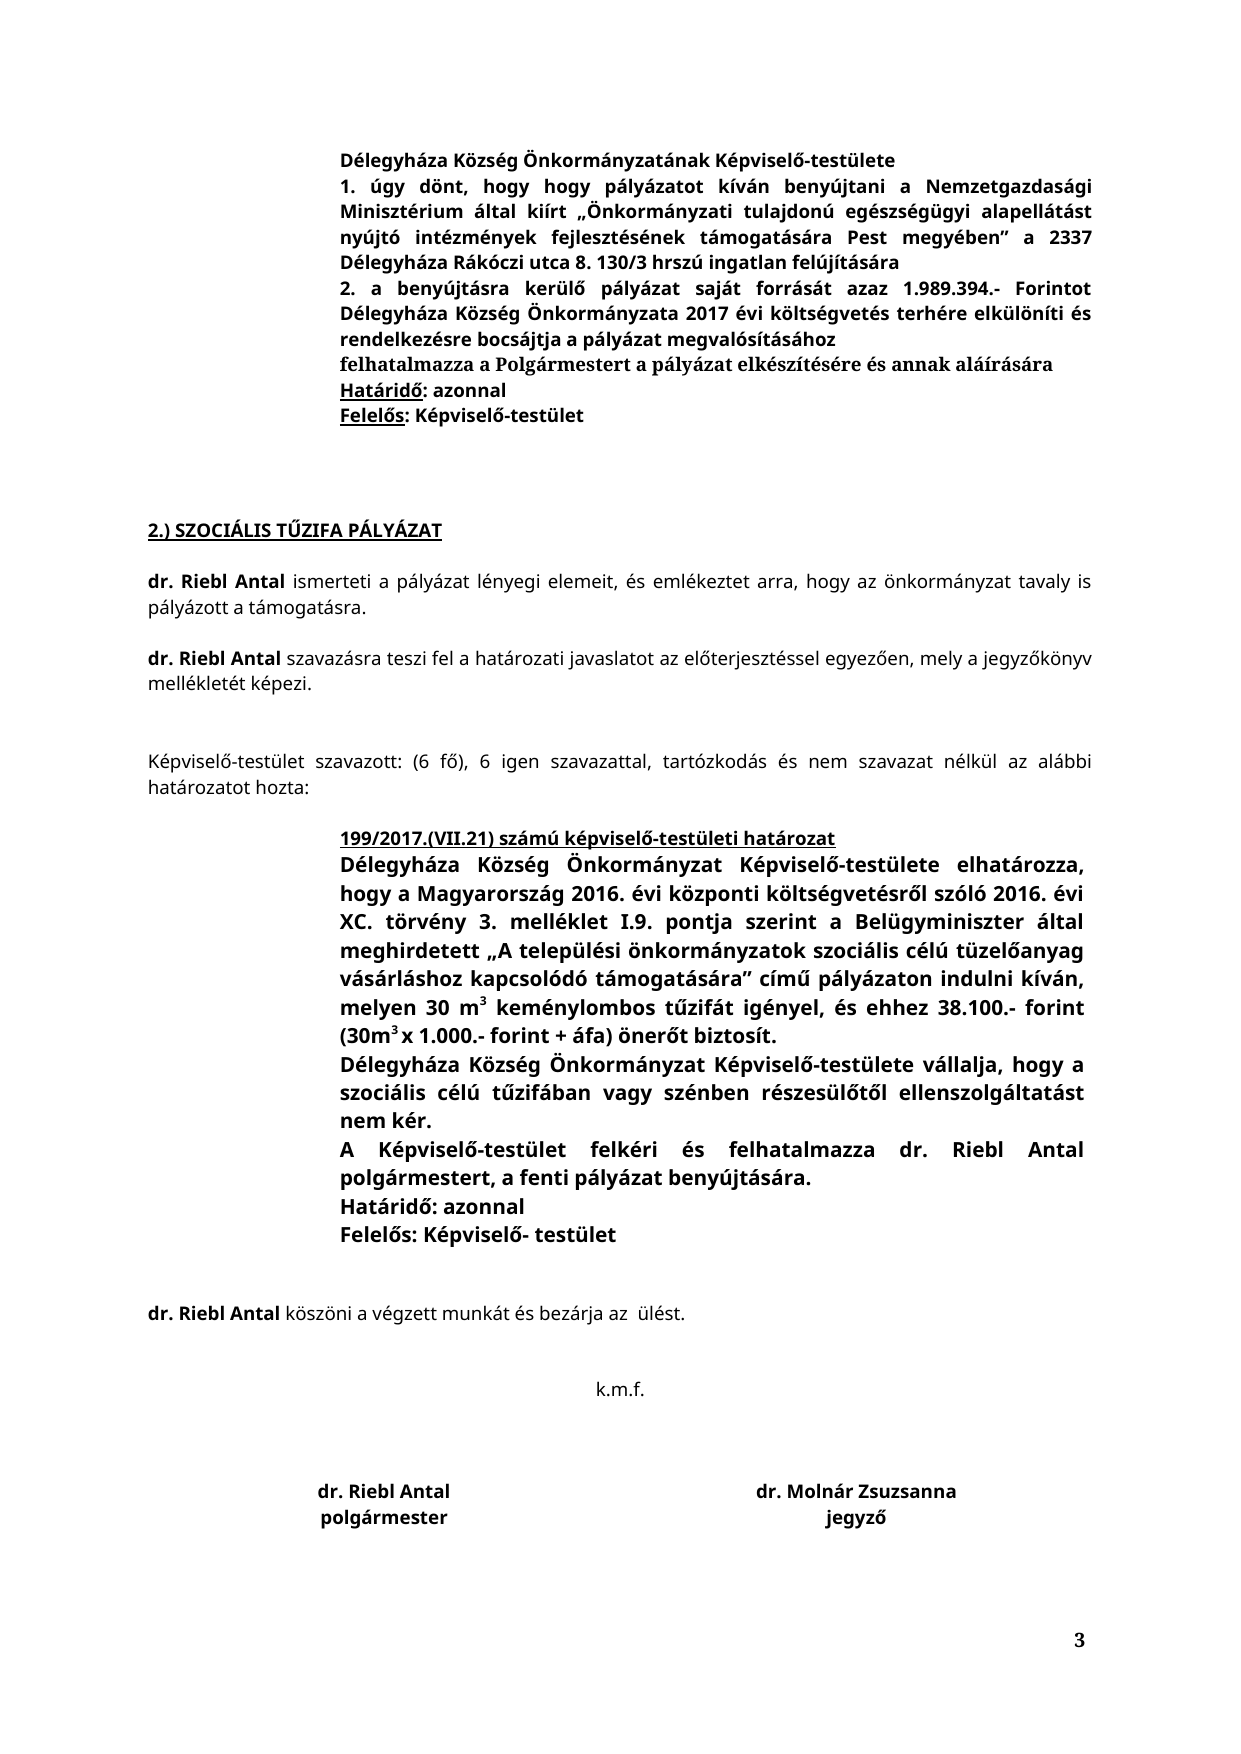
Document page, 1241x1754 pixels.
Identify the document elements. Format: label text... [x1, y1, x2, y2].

text Képviselő-testület szavazott: (6 fő), 6 igen szavazattal, tartózkodás és nem szavazat nélkül az alábbi határozatot hozta: [148, 748, 1093, 799]
text Felelős: Képviselő- testület [339, 1220, 1104, 1249]
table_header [148, 1479, 620, 1606]
text Délegyháza Község Önkormányzat Képviselő-testülete elhatározza, hogy a Magyarország 2016. évi központi költségvetésről szóló 2016. évi XC. törvény 3. melléklet I.9. pontja szerint a Belügyminiszter által meghirdetett „A települési önkormányzatok szociális célú tüzelőanyag vásárláshoz kapcsolódó támogatására” című pályázaton indulni kíván, melyen 30 m3 keménylombos tűzifát igényel, és ehhez 38.100.- forint (30m3 x 1.000.- forint + áfa) önerőt biztosít. [339, 851, 1085, 1050]
text felhatalmazza a Polgármestert a pályázat elkészítésére és annak aláírására [339, 352, 1093, 377]
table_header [620, 1479, 1093, 1606]
text Délegyháza Község Önkormányzatának Képviselő-testülete [339, 148, 1093, 173]
text A Képviselő-testület felkéri és felhatalmazza dr. Riebl Antal polgármestert, a fenti pályázat benyújtására. [339, 1135, 1085, 1192]
text Felelős: Képviselő-testület [339, 403, 1093, 428]
text 199/2017.(VII.21) számú képviselő-testületi határozat [339, 825, 1093, 851]
text 2.) Szociális tűzifa pályázat [148, 517, 1085, 543]
text Délegyháza Község Önkormányzat Képviselő-testülete vállalja, hogy a szociális célú tűzifában vagy szénben részesülőtől ellenszolgáltatást nem kér. [339, 1050, 1085, 1135]
text Határidő: azonnal [339, 1192, 1104, 1220]
text dr. Riebl Antal szavazásra teszi fel a határozati javaslatot az előterjesztéssel egyezően, mely a jegyzőkönyv mellékletét képezi. [148, 645, 1093, 696]
text k.m.f. [148, 1376, 1093, 1402]
text dr. Riebl Antal köszöni a végzett munkát és bezárja az ülést. [148, 1300, 1093, 1325]
text 1. úgy dönt, hogy hogy pályázatot kíván benyújtani a Nemzetgazdasági Minisztérium által kiírt „Önkormányzati tulajdonú egészségügyi alapellátást nyújtó intézmények fejlesztésének támogatására Pest megyében” a 2337 Délegyháza Rákóczi utca 8. 130/3 hrszú ingatlan felújítására [339, 173, 1093, 275]
text dr. Riebl Antal ismerteti a pályázat lényegi elemeit, és emlékeztet arra, hogy az önkormányzat tavaly is pályázott a támogatásra. [148, 568, 1093, 619]
text Határidő: azonnal [339, 377, 1093, 403]
text 2. a benyújtásra kerülő pályázat saját forrását azaz 1.989.394.- Forintot Délegyháza Község Önkormányzata 2017 évi költségvetés terhére elkülöníti és rendelkezésre bocsájtja a pályázat megvalósításához [339, 275, 1093, 352]
